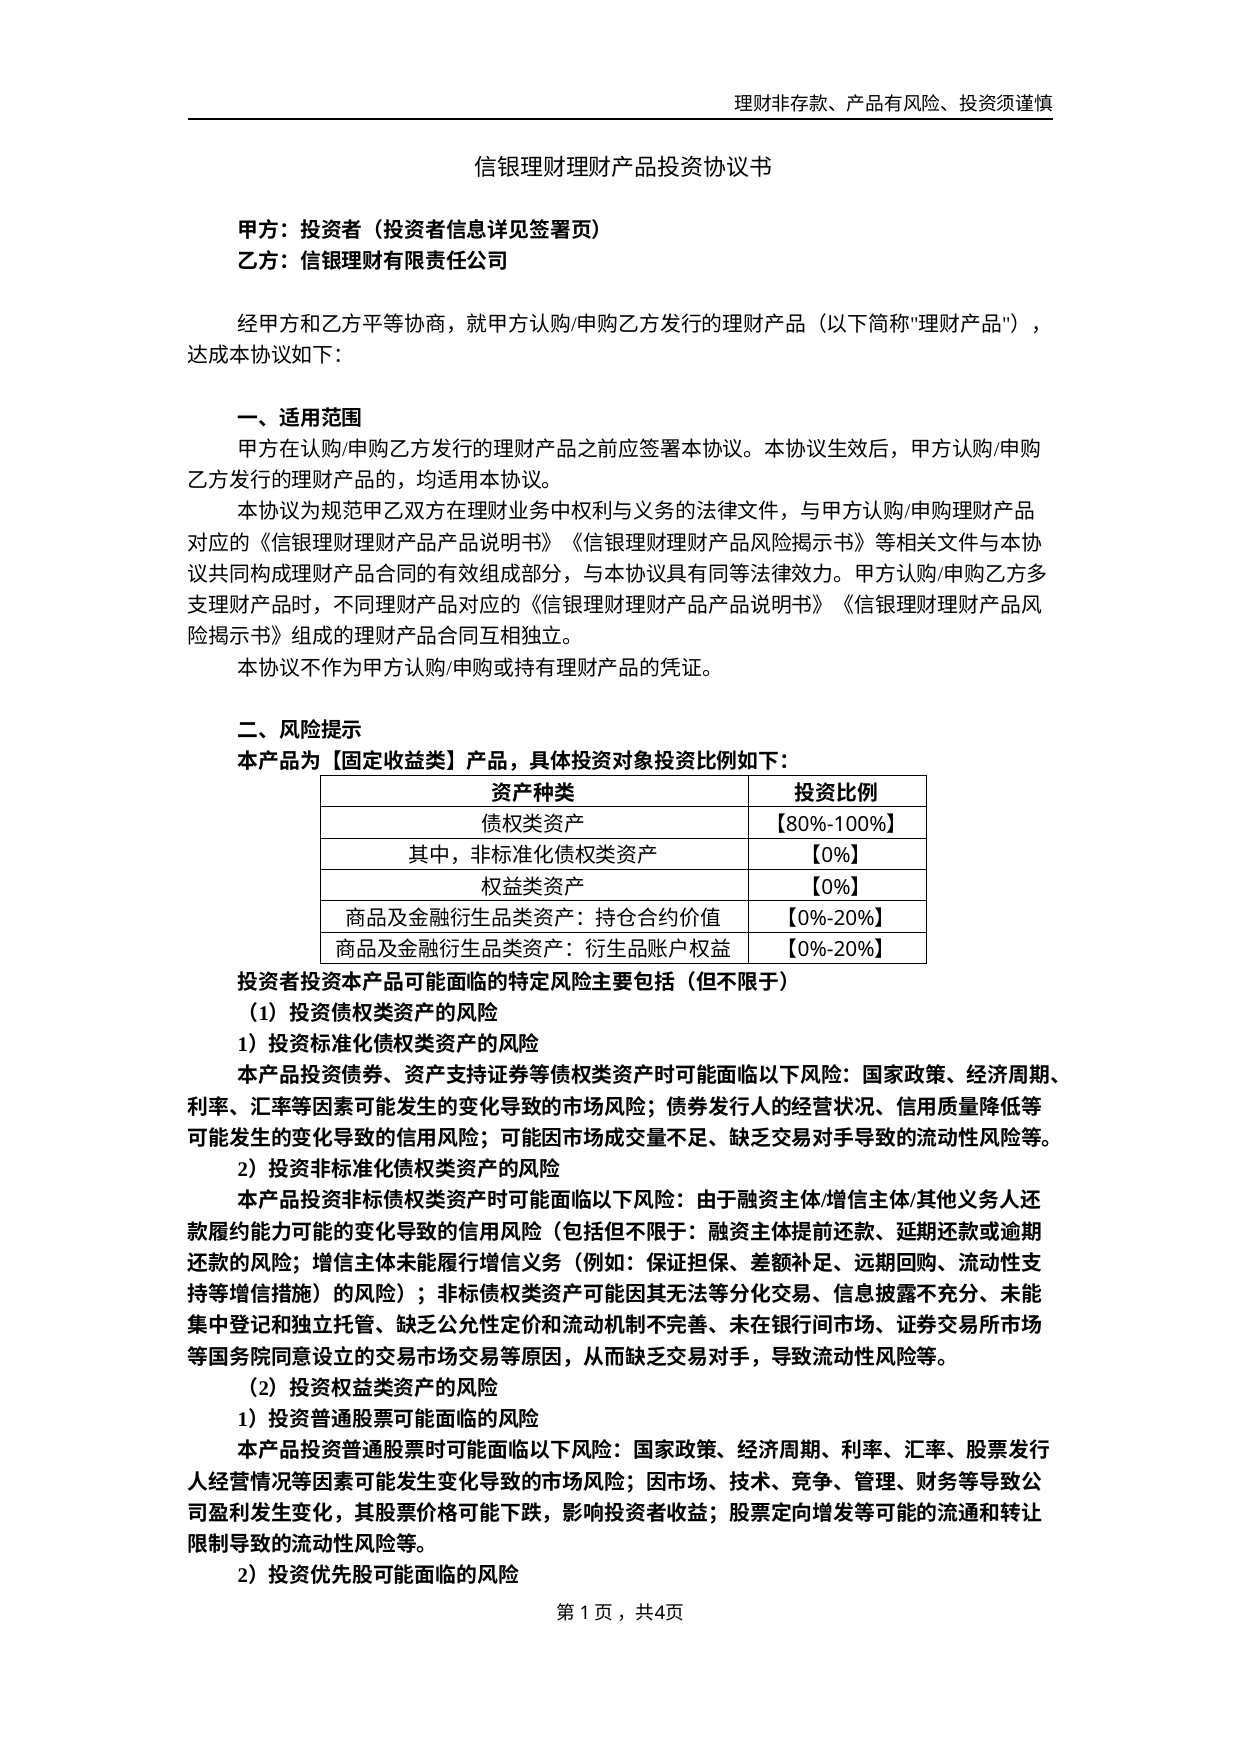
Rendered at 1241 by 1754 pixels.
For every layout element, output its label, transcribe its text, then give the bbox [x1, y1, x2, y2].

text 本产品投资普通股票时可能面临以下风险：国家政策、经济周期、利率、汇率、股票发行人经营情况等因素可能发生变化导致的市场风险；因市场、技术、竞争、管理、财务等导致公司盈利发生变化，其股票价格可能下跌，影响投资者收益；股票定向增发等可能的流通和转让限制导致的流动性风险等。 [187, 1433, 1053, 1558]
table_cell 【80%-100%】 [749, 807, 926, 838]
text 本产品投资非标债权类资产时可能面临以下风险：由于融资主体/增信主体/其他义务人还款履约能力可能的变化导致的信用风险（包括但不限于：融资主体提前还款、延期还款或逾期还款的风险；增信主体未能履行增信义务（例如：保证担保、差额补足、远期回购、流动性支持等增信措施）的风险）；非标债权类资产可能因其无法等分化交易、信息披露不充分、未能集中登记和独立托管、缺乏公允性定价和流动机制不完善、未在银行间市场、证券交易所市场等国务院同意设立的交易市场交易等原因，从而缺乏交易对手，导致流动性风险等。 [187, 1183, 1053, 1370]
table_cell 债权类资产 [321, 807, 748, 838]
text 一、适用范围 [187, 400, 1053, 431]
text （2）投资权益类资产的风险 [187, 1370, 1053, 1402]
table_cell 其中，非标准化债权类资产 [321, 839, 748, 869]
text 甲方：投资者（投资者信息详见签署页） [187, 212, 1053, 244]
table_cell 【0%】 [749, 870, 926, 900]
text 本协议不作为甲方认购/申购或持有理财产品的凭证。 [187, 650, 1053, 681]
table_cell 权益类资产 [321, 870, 748, 900]
table_cell 商品及金融衍生品类资产：持仓合约价值 [321, 901, 748, 932]
text 本产品投资债券、资产支持证券等债权类资产时可能面临以下风险：国家政策、经济周期、利率、汇率等因素可能发生的变化导致的市场风险；债券发行人的经营状况、信用质量降低等可能发生的变化导致的信用风险；可能因市场成交量不足、缺乏交易对手导致的流动性风险等。 [187, 1058, 1053, 1152]
table_header 投资比例 [749, 776, 926, 806]
text 甲方在认购/申购乙方发行的理财产品之前应签署本协议。本协议生效后，甲方认购/申购乙方发行的理财产品的，均适用本协议。 [187, 431, 1053, 494]
table_cell 【0%】 [749, 839, 926, 869]
text 经甲方和乙方平等协商，就甲方认购/申购乙方发行的理财产品（以下简称"理财产品"），达成本协议如下： [187, 306, 1053, 369]
text 2）投资优先股可能面临的风险 [187, 1558, 1053, 1589]
table_header 资产种类 [321, 776, 748, 806]
table_cell 【0%-20%】 [749, 933, 926, 963]
text 1）投资普通股票可能面临的风险 [187, 1402, 1053, 1433]
table_cell 【0%-20%】 [749, 901, 926, 932]
text 1）投资标准化债权类资产的风险 [187, 1027, 1053, 1058]
text 本协议为规范甲乙双方在理财业务中权利与义务的法律文件，与甲方认购/申购理财产品对应的《信银理财理财产品产品说明书》《信银理财理财产品风险揭示书》等相关文件与本协议共同构成理财产品合同的有效组成部分，与本协议具有同等法律效力。甲方认购/申购乙方多支理财产品时，不同理财产品对应的《信银理财理财产品产品说明书》《信银理财理财产品风险揭示书》组成的理财产品合同互相独立。 [187, 494, 1053, 650]
text 本产品为【固定收益类】产品，具体投资对象投资比例如下： [187, 744, 1053, 775]
text 二、风险提示 [187, 712, 1053, 744]
table_cell 商品及金融衍生品类资产：衍生品账户权益 [321, 933, 748, 963]
text 信银理财理财产品投资协议书 [187, 150, 1053, 181]
text 投资者投资本产品可能面临的特定风险主要包括（但不限于） [187, 964, 1053, 995]
text （1）投资债权类资产的风险 [187, 995, 1053, 1027]
text 2）投资非标准化债权类资产的风险 [187, 1152, 1053, 1183]
text 乙方：信银理财有限责任公司 [187, 244, 1053, 275]
